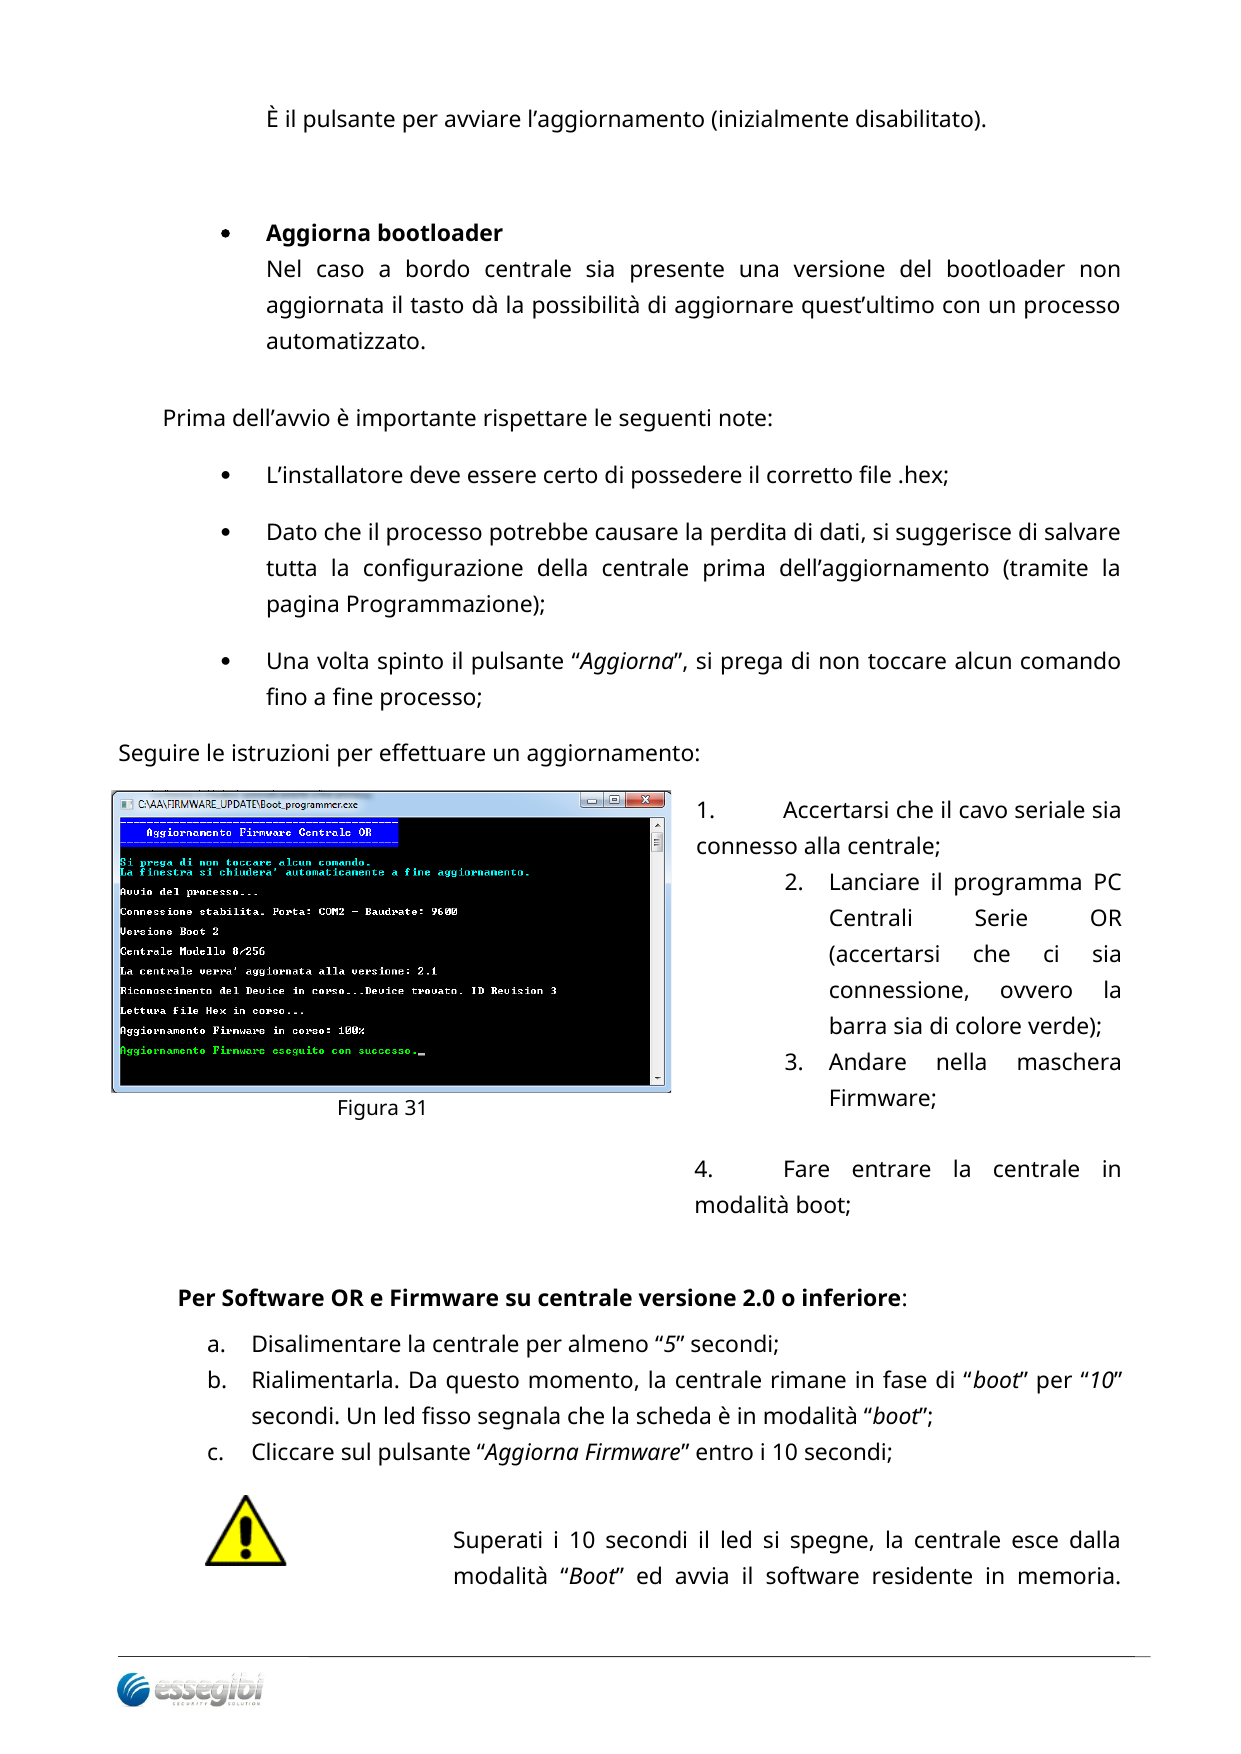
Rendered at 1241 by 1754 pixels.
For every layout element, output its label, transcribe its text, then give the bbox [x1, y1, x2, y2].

list L’installatore deve essere certo di possedere il corretto file .hex; [222, 459, 1122, 490]
list Fare entrare la centrale in modalità boot; [694, 1117, 1122, 1220]
text Seguire le istruzioni per effettuare un aggiornamento: [118, 737, 1122, 768]
list Dato che il processo potrebbe causare la perdita di dati, si suggerisce di salvare tutta la configurazione della centrale prima dell’aggiornamento (tramite la pagina Programmazione); [222, 516, 1122, 619]
list Lanciare il programma PC Centrali Serie OR (accertarsi che ci sia connessione, ovvero la barra sia di colore verde); [681, 866, 1122, 1041]
list Disalimentare la centrale per almeno “5” secondi; [207, 1328, 1122, 1359]
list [266, 1524, 1122, 1591]
picture [205, 1495, 287, 1566]
list Aggiorna bootloader [221, 217, 1122, 248]
list Per Software OR e Firmware su centrale versione 2.0 o inferiore: [177, 1282, 1122, 1313]
list Nel caso a bordo centrale sia presente una versione del bootloader non aggiornata il tasto dà la possibilità di aggiornare quest’ultimo con un processo automatizzato. [266, 253, 1122, 356]
list Una volta spinto il pulsante “Aggiorna”, si prega di non toccare alcun comando fino a fine processo; [222, 644, 1122, 712]
picture [111, 790, 672, 1093]
table_header Figura 31 [91, 776, 681, 1143]
list Rialimentarla. Da questo momento, la centrale rimane in fase di “boot” per “10” secondi. Un led fisso segnala che la scheda è in modalità “boot”; [207, 1364, 1122, 1431]
list Andare nella maschera Firmware; [681, 1046, 1122, 1113]
picture [112, 1665, 275, 1713]
list Cliccare sul pulsante “Aggiorna Firmware” entro i 10 secondi; [207, 1436, 1122, 1467]
text È il pulsante per avviare l’aggiornamento (inizialmente disabilitato). [266, 103, 1122, 135]
text Prima dell’avvio è importante rispettare le seguenti note: [162, 402, 1122, 434]
list Accertarsi che il cavo seriale sia connesso alla centrale; [681, 794, 1122, 861]
